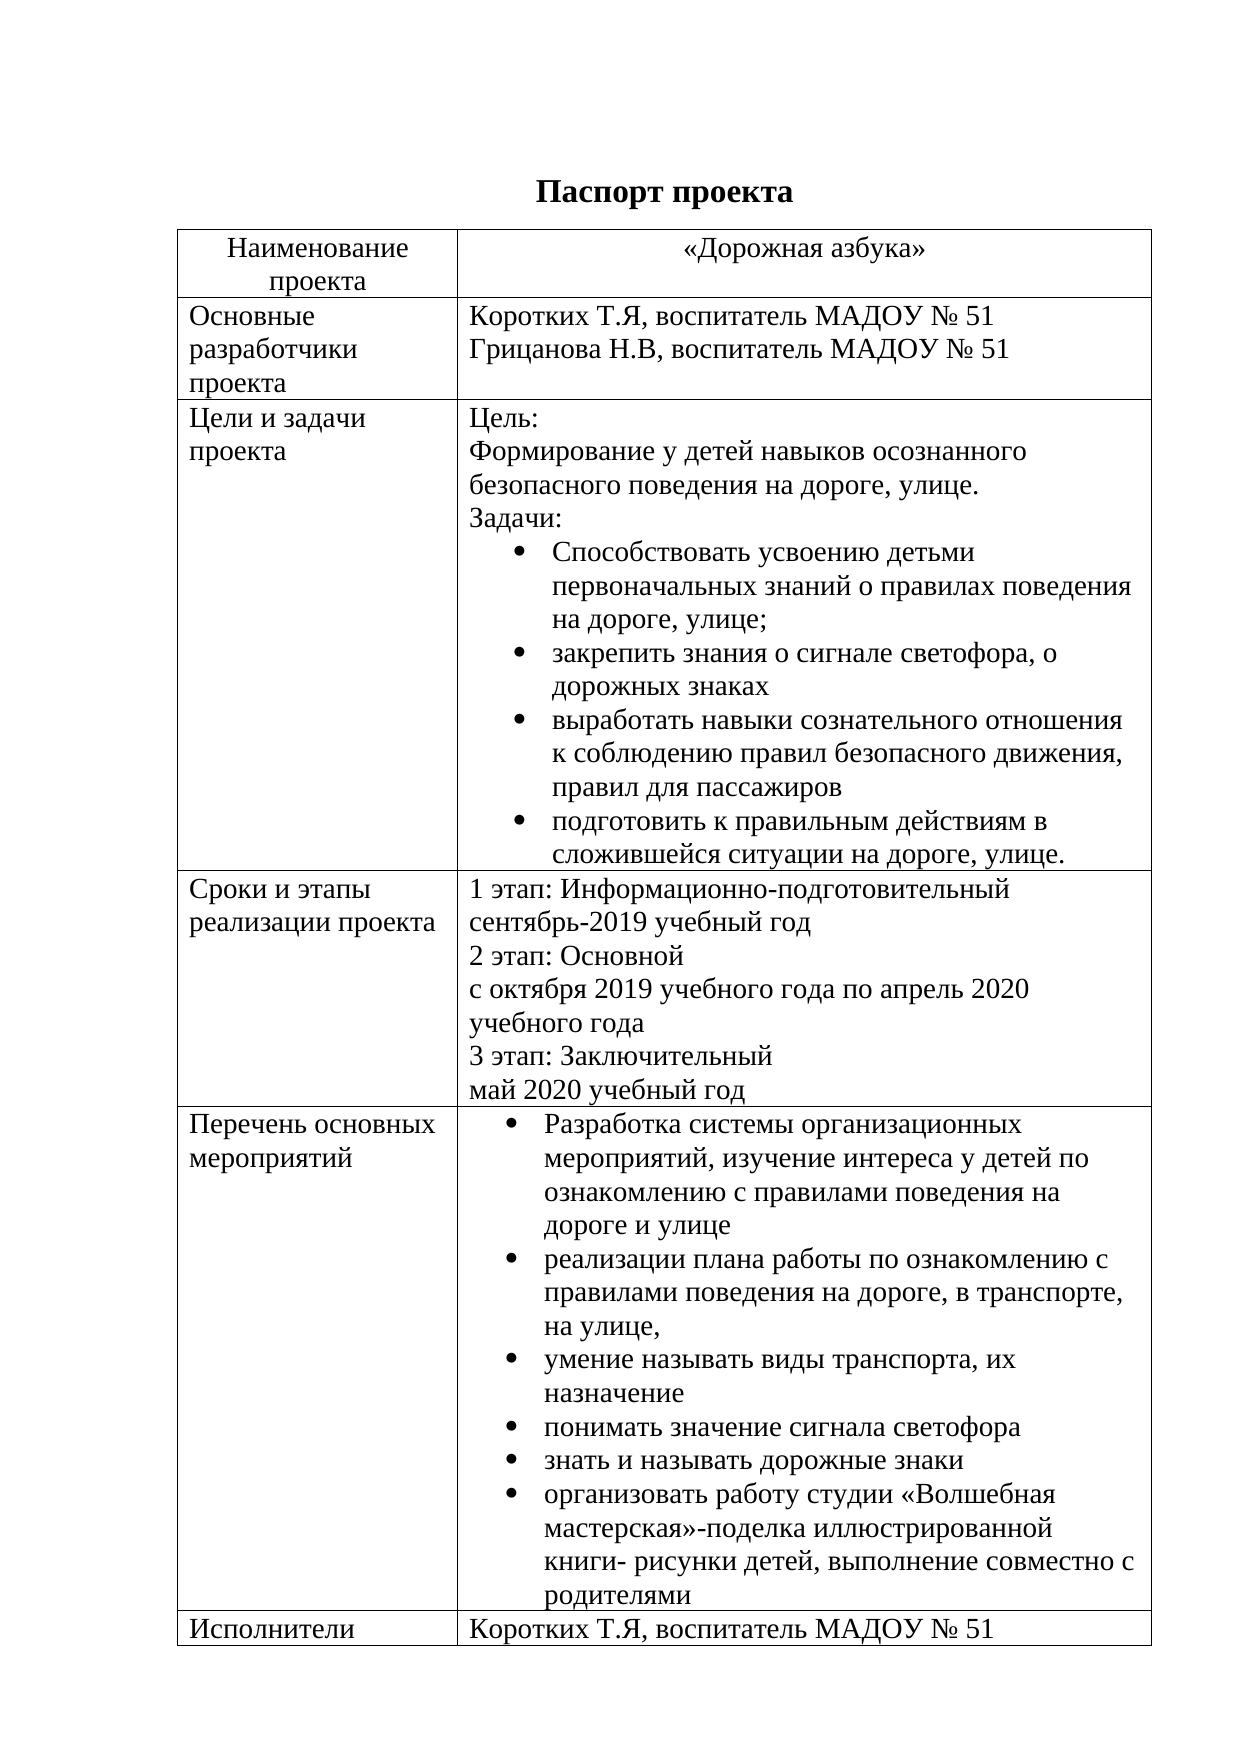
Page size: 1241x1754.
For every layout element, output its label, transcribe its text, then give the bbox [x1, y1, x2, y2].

table_cell Основные разработчики проекта [178, 298, 457, 399]
table_header «Дорожная азбука» [458, 230, 1151, 297]
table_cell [178, 1611, 457, 1645]
table_cell Сроки и этапы реализации проекта [178, 871, 457, 1106]
table_cell Перечень основных мероприятий [178, 1107, 457, 1610]
table_cell Цель: Формирование у детей навыков осознанного безопасного поведения на дороге, улице. Задачи: Способствовать усвоению детьми первоначальных знаний о правилах поведения на дороге, улице; закрепить знания о сигнале светофора, о дорожных знаках выработать навыки сознательного отношения к соблюдению правил безопасного движения, правил для пассажиров подготовить к правильным действиям в сложившейся ситуации на дороге, улице. [458, 400, 1151, 870]
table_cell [458, 1611, 1151, 1645]
table_cell Цели и задачи проекта [178, 400, 457, 870]
table_cell Коротких Т.Я, воспитатель МАДОУ № 51 Грицанова Н.В, воспитатель МАДОУ № 51 [458, 298, 1151, 399]
text Паспорт проекта [177, 171, 1152, 209]
table_cell 1 этап: Информационно-подготовительный сентябрь-2019 учебный год 2 этап: Основной с октября 2019 учебного года по апрель 2020 учебного года 3 этап: Заключительный май 2020 учебный год [458, 871, 1151, 1106]
table_cell Разработка системы организационных мероприятий, изучение интереса у детей по ознакомлению с правилами поведения на дороге и улице реализации плана работы по ознакомлению с правилами поведения на дороге, в транспорте, на улице, умение называть виды транспорта, их назначение понимать значение сигнала светофора знать и называть дорожные знаки организовать работу студии «Волшебная мастерская»-поделка иллюстрированной книги- рисунки детей, выполнение совместно с родителями [458, 1107, 1151, 1610]
table_header Наименование проекта [178, 230, 457, 297]
